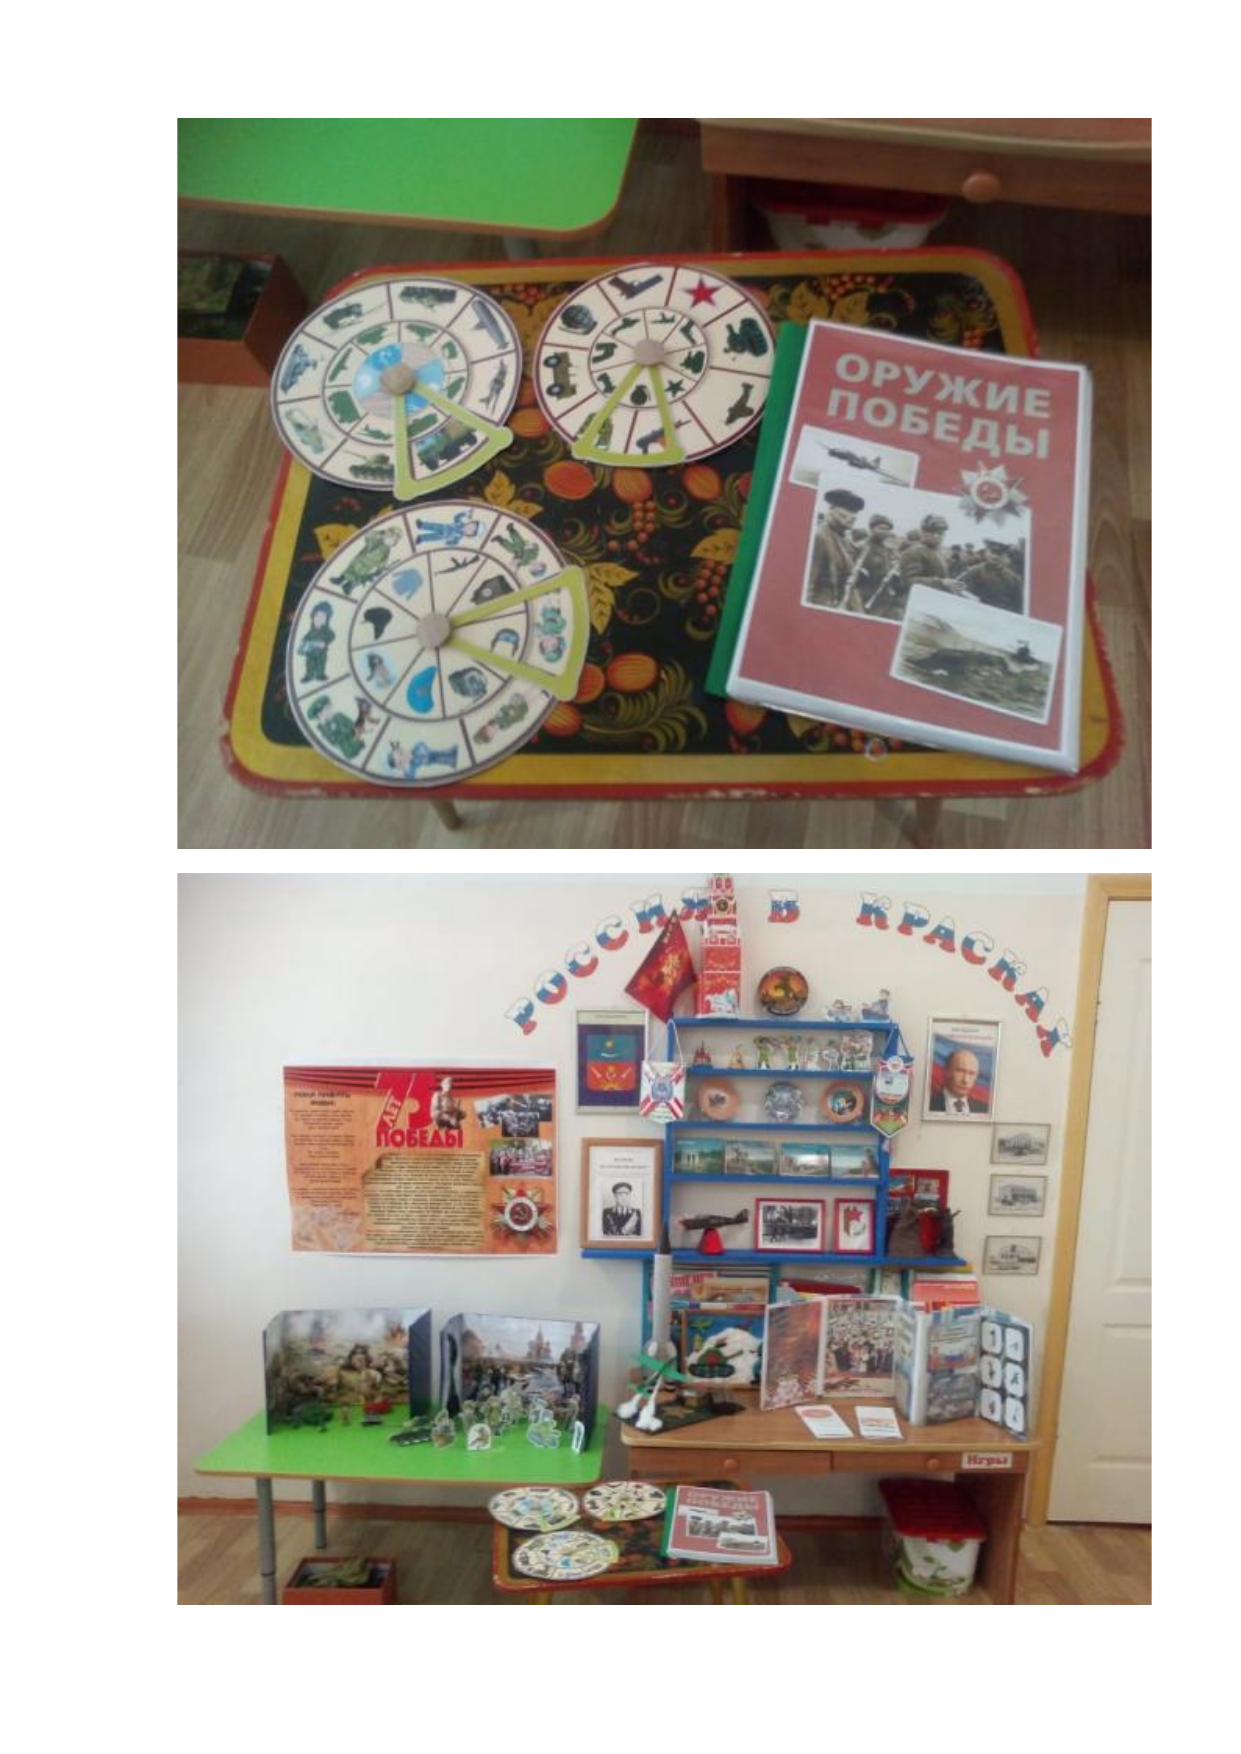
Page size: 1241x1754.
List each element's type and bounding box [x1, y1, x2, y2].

picture [177, 873, 1152, 1605]
picture [177, 118, 1152, 849]
